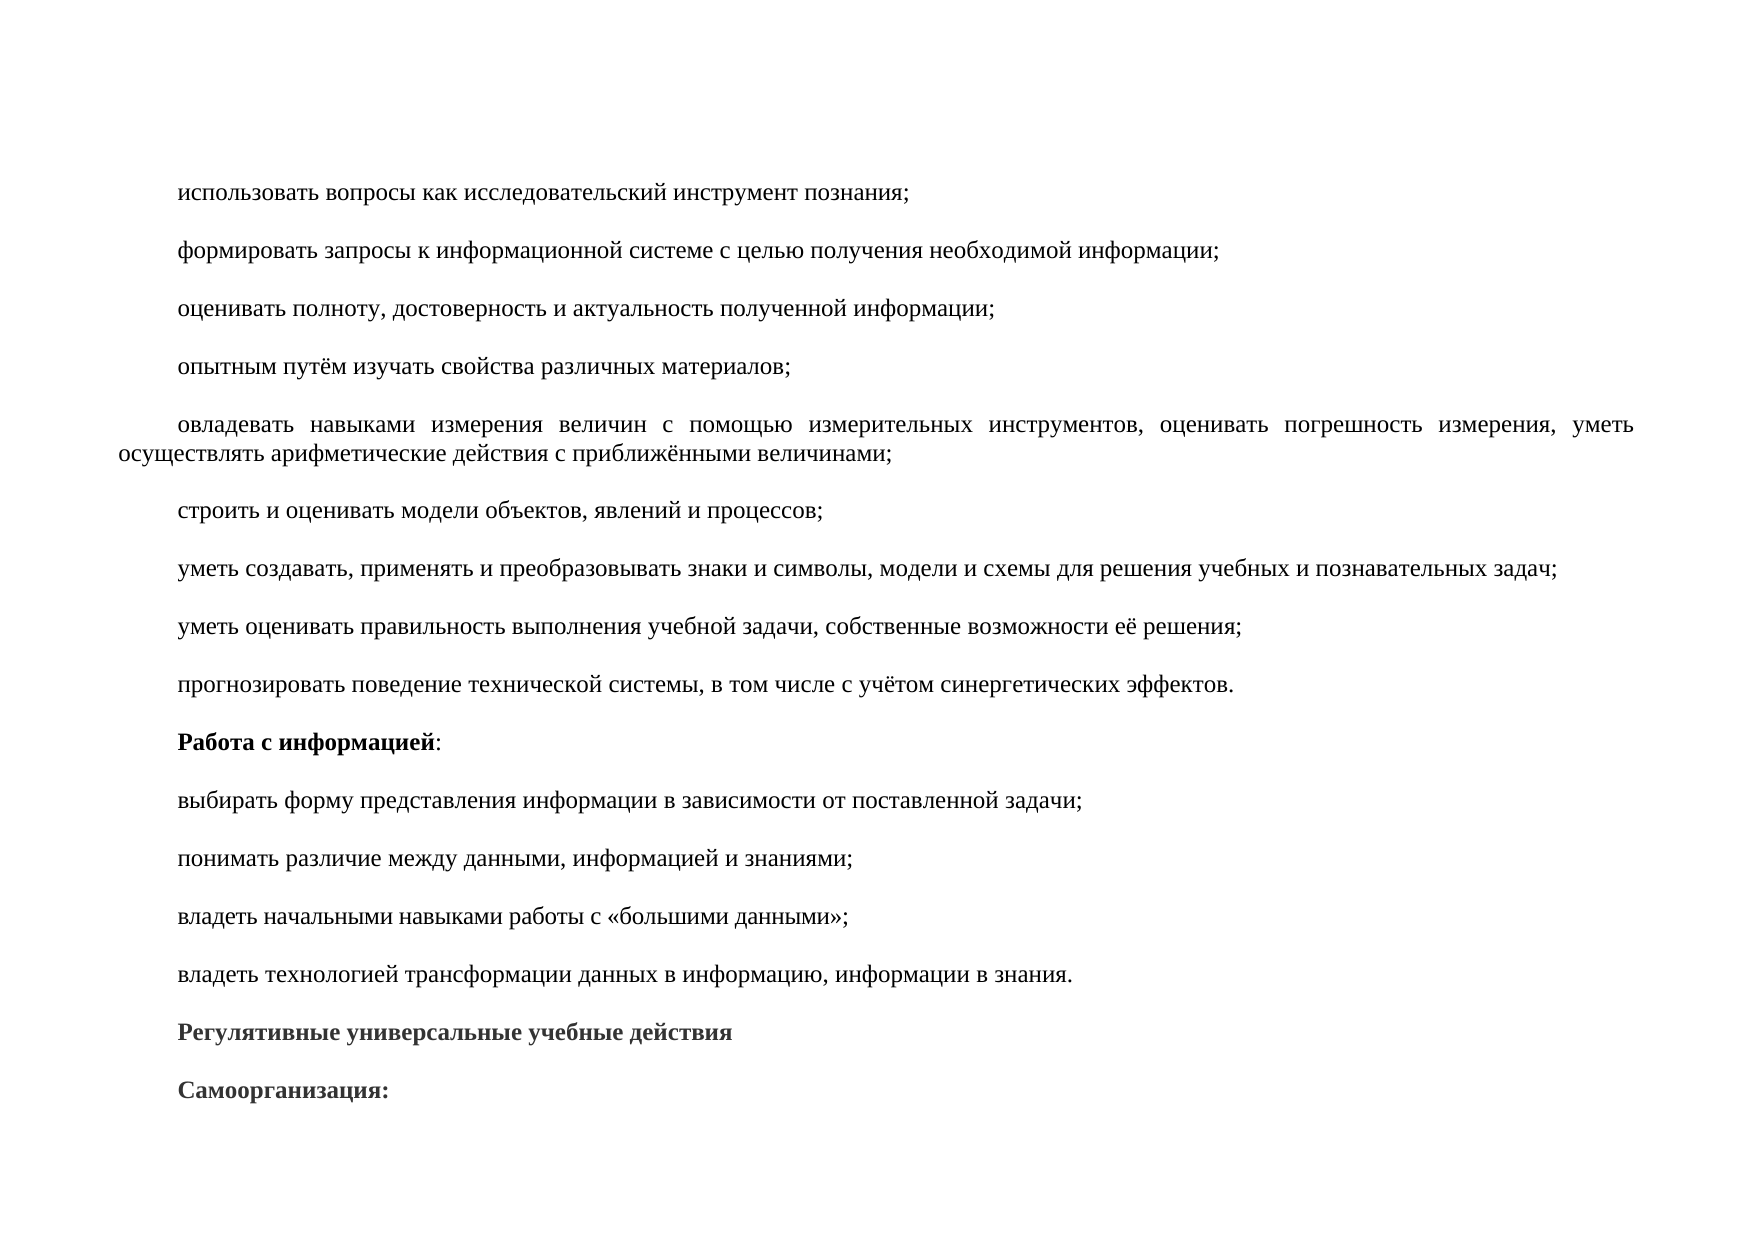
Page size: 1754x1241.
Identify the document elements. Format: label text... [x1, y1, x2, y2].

text владеть технологией трансформации данных в информацию, информации в знания. [118, 959, 1636, 988]
text выбирать форму представления информации в зависимости от поставленной задачи; [118, 785, 1636, 814]
text уметь оценивать правильность выполнения учебной задачи, собственные возможности её решения; [118, 611, 1636, 640]
text понимать различие между данными, информацией и знаниями; [118, 843, 1636, 872]
text использовать вопросы как исследовательский инструмент познания; [118, 177, 1636, 206]
text Самоорганизация: [118, 1075, 1636, 1103]
text формировать запросы к информационной системе с целью получения необходимой информации; [118, 235, 1636, 264]
text Работа с информацией: [118, 727, 1636, 756]
text строить и оценивать модели объектов, явлений и процессов; [118, 496, 1636, 524]
text опытным путём изучать свойства различных материалов; [118, 351, 1636, 380]
text владеть начальными навыками работы с «большими данными»; [118, 901, 1636, 930]
text Регулятивные универсальные учебные действия [118, 1017, 1636, 1046]
text прогнозировать поведение технической системы, в том числе с учётом синергетических эффектов. [118, 669, 1636, 698]
text уметь создавать, применять и преобразовывать знаки и символы, модели и схемы для решения учебных и познавательных задач; [118, 553, 1636, 582]
text овладевать навыками измерения величин с помощью измерительных инструментов, оценивать погрешность измерения, уметь осуществлять арифметические действия с приближёнными величинами; [118, 409, 1636, 466]
text оценивать полноту, достоверность и актуальность полученной информации; [118, 293, 1636, 322]
